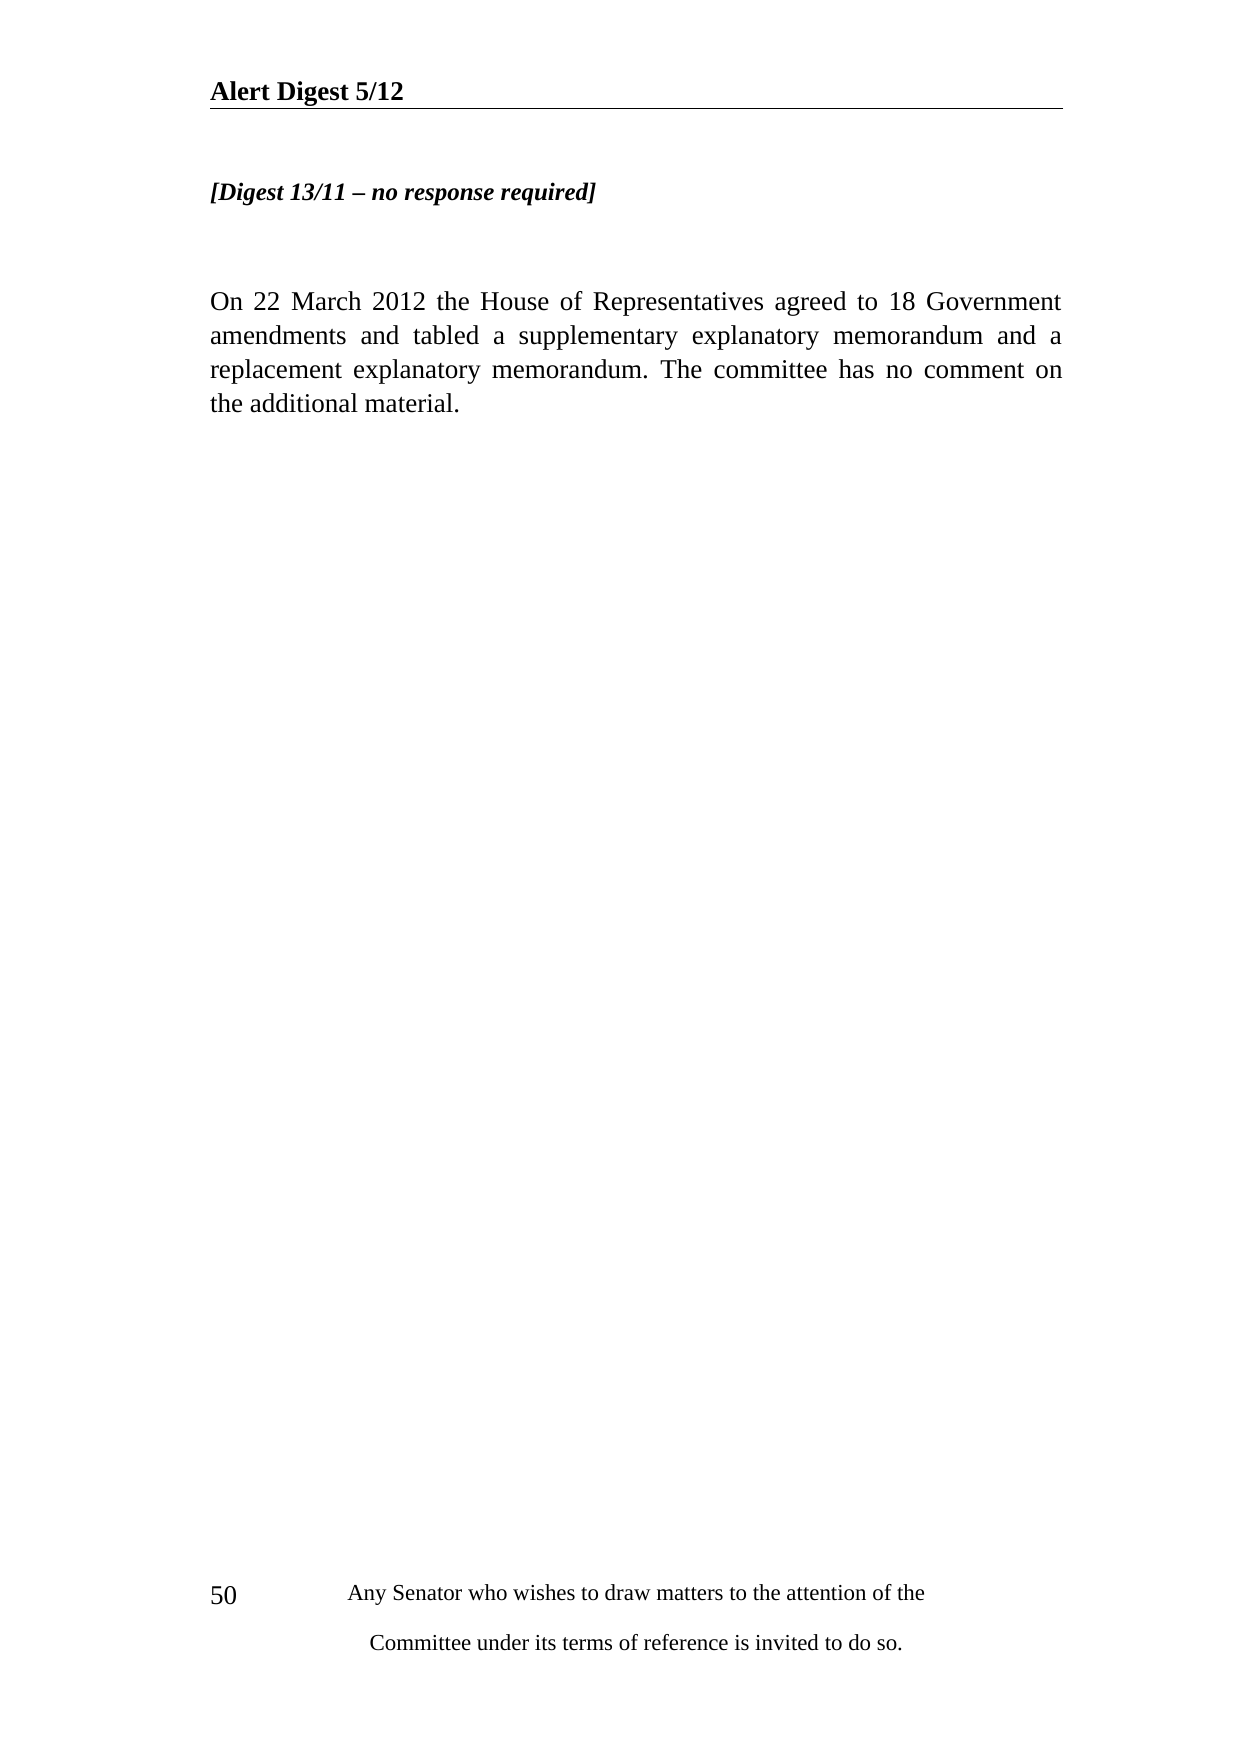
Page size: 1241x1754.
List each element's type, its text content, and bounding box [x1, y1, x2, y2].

text On 22 March 2012 the House of Representatives agreed to 18 Government amendments and tabled a supplementary explanatory memorandum and a replacement explanatory memorandum. The committee has no comment on the additional material. [210, 284, 1063, 418]
text [Digest 13/11 – no response required] [210, 177, 1063, 206]
